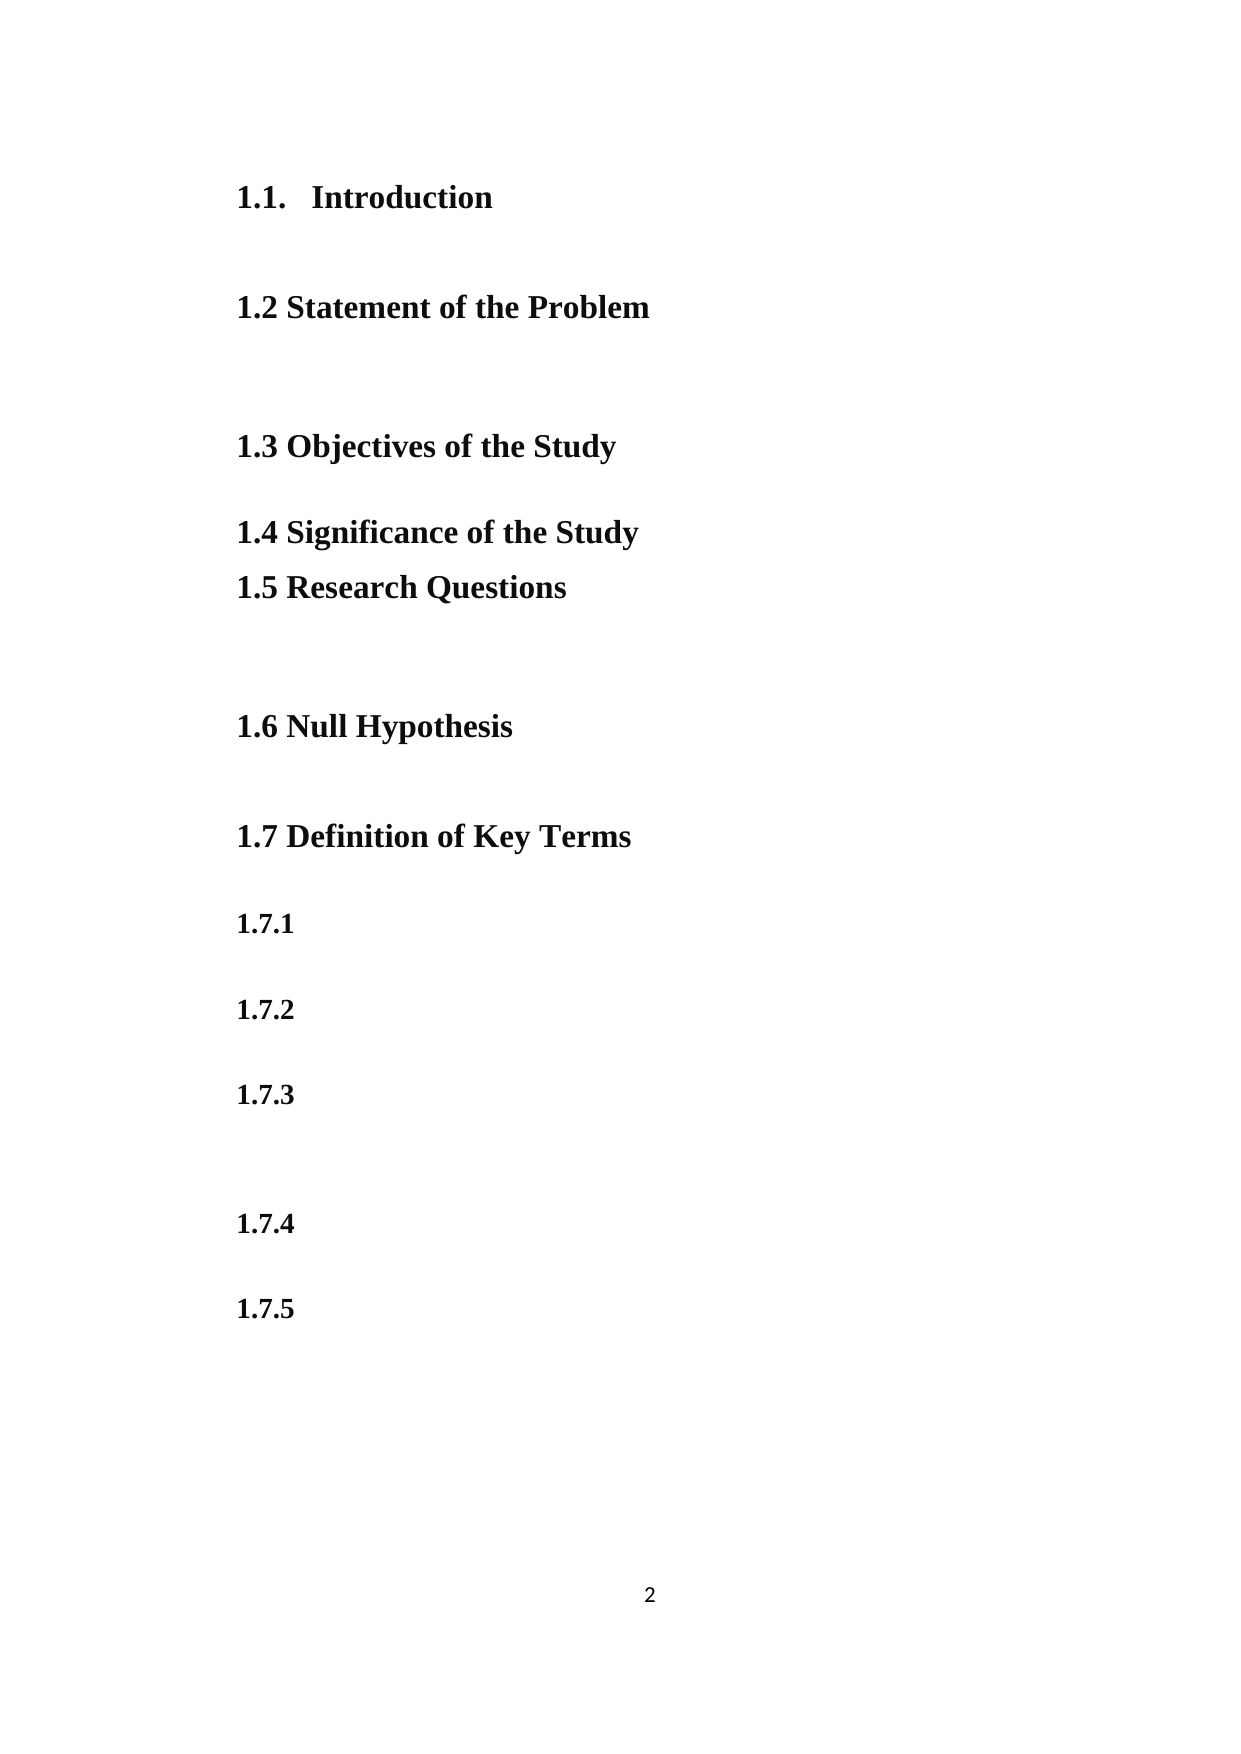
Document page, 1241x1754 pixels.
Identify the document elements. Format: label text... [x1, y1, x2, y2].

text 1.7 Definition of Key Terms [236, 816, 1063, 854]
text 1.3 Objectives of the Study [236, 426, 1063, 464]
text 1.7.2 [236, 992, 1063, 1025]
list Introduction [236, 177, 1063, 216]
text 1.2 Statement of the Problem [236, 287, 1063, 326]
text 1.7.4 [236, 1206, 1063, 1239]
text 1.7.3 [236, 1077, 1063, 1111]
text 1.7.1 [236, 906, 1063, 940]
text 1.4 Significance of the Study [236, 512, 1063, 550]
text 1.5 Research Questions [236, 567, 1063, 605]
text 1.7.5 [236, 1291, 1063, 1325]
text 1.6 Null Hypothesis [236, 706, 1063, 744]
